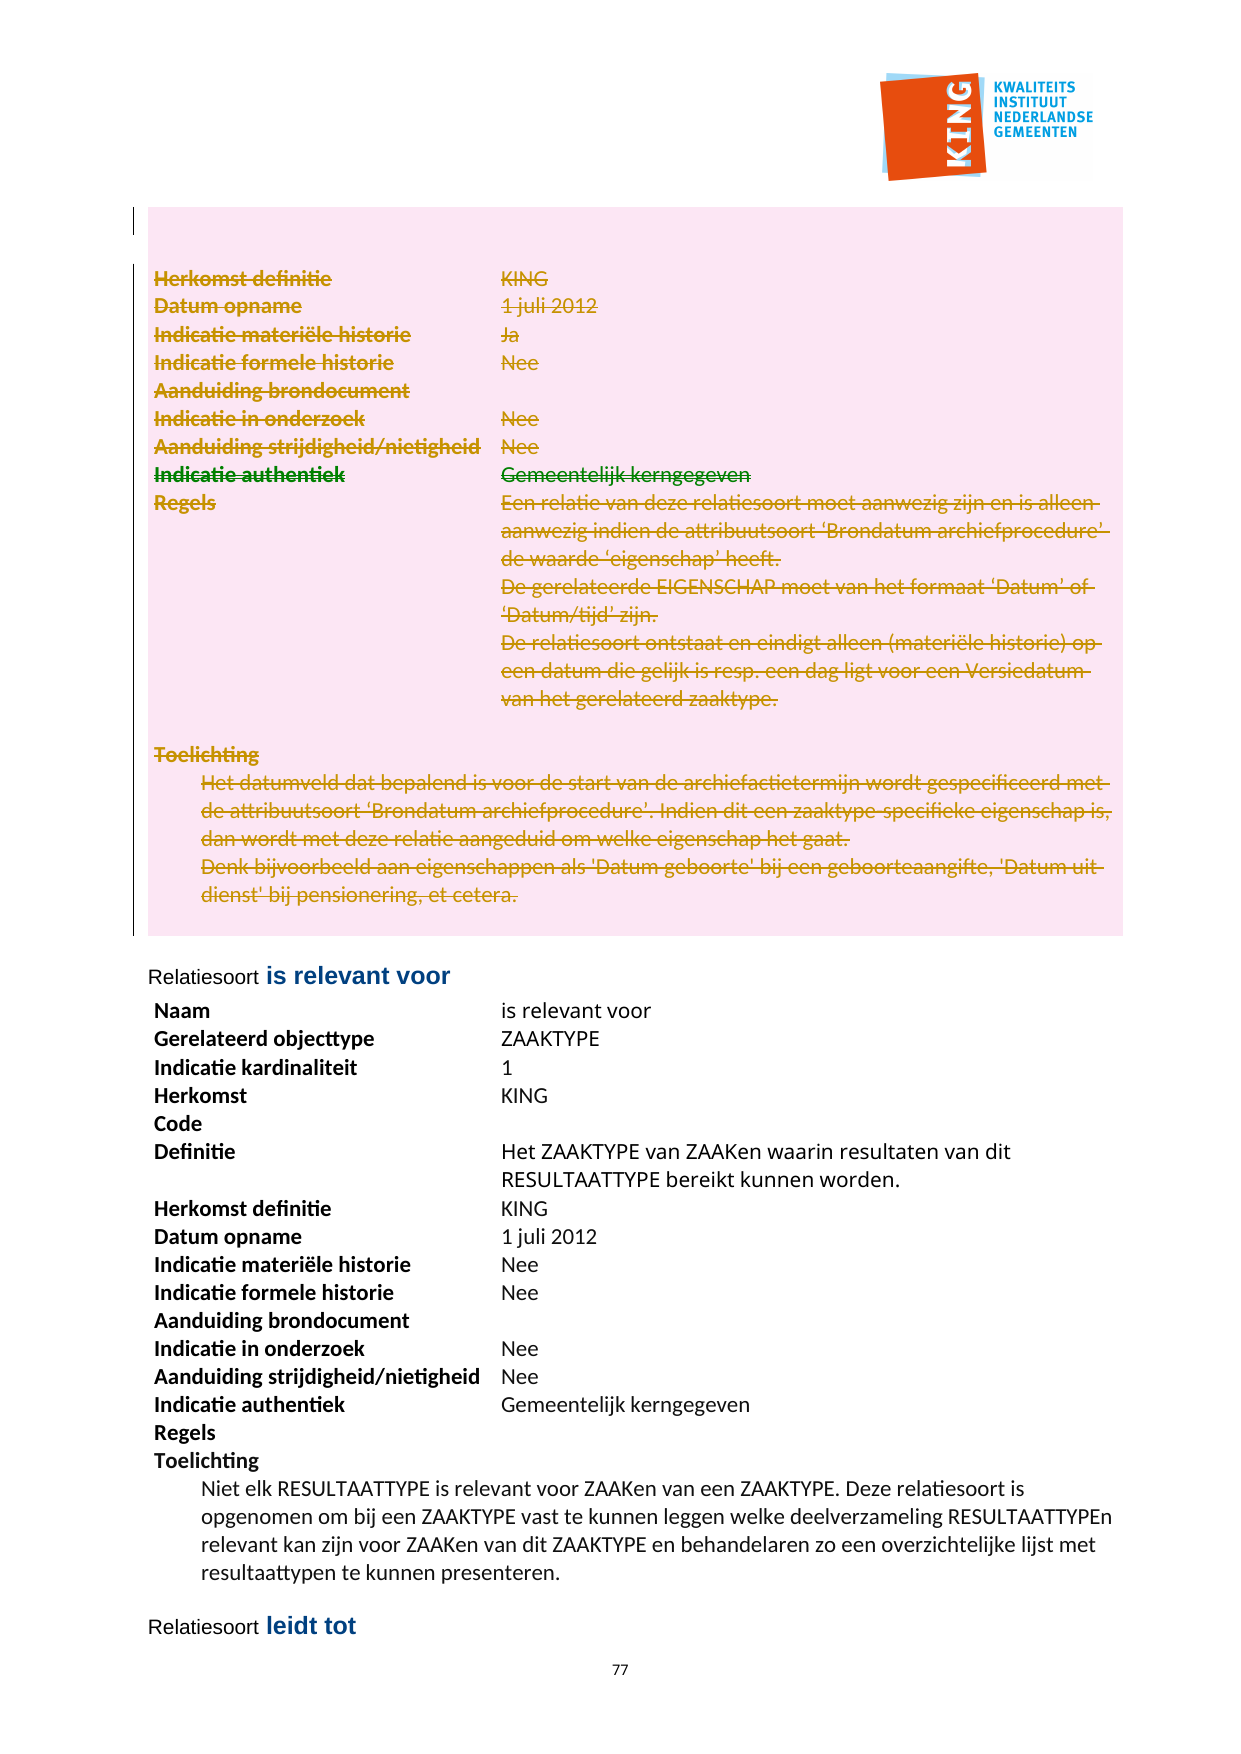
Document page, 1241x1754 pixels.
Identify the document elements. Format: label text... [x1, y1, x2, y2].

text Relatiesoort is relevant voor [148, 961, 1092, 990]
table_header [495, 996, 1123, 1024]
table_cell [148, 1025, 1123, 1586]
text Relatiesoort leidt tot [148, 1611, 1092, 1640]
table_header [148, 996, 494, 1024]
picture [880, 73, 1093, 181]
